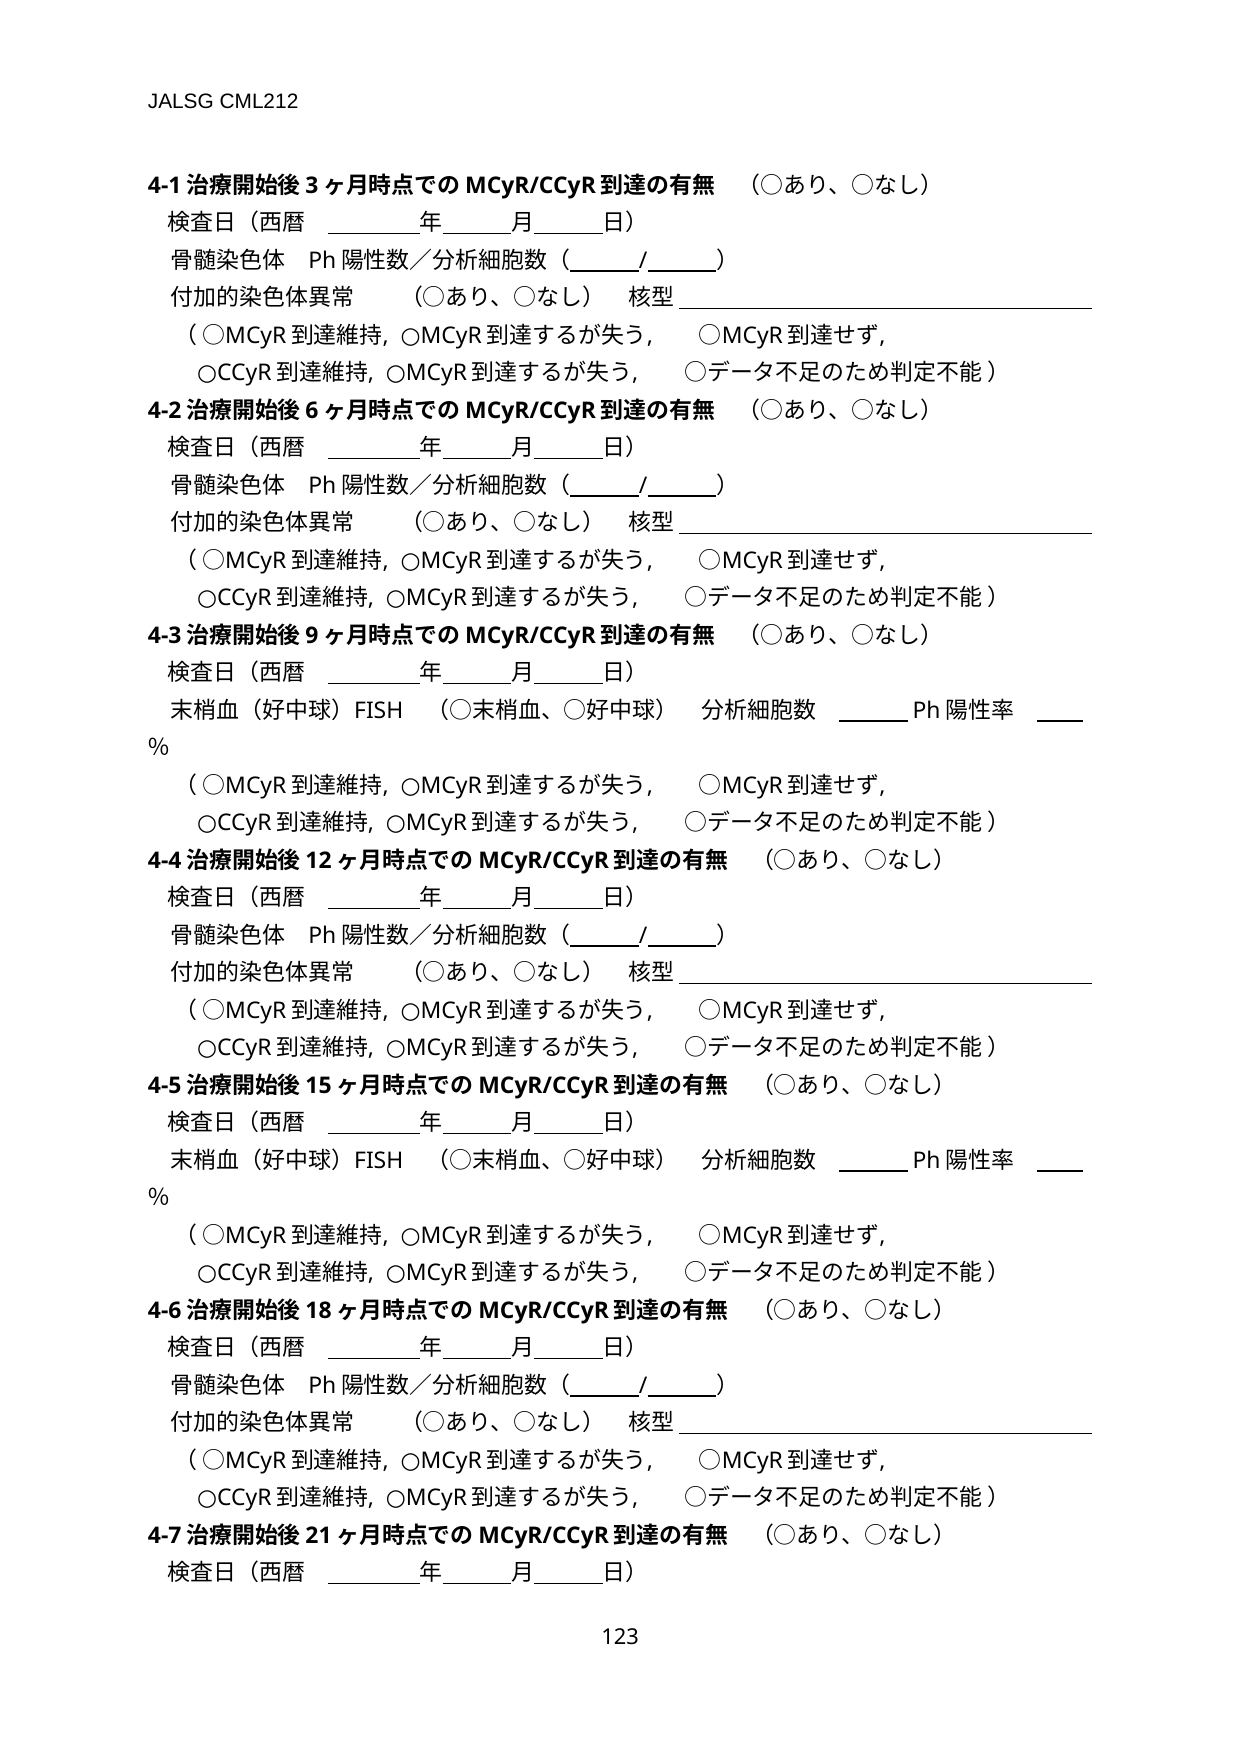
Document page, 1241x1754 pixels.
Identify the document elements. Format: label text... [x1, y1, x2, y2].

text 検査日（西暦 年 月 日） [148, 1102, 1092, 1139]
text 4-2治療開始後6ヶ月時点でのMCyR/CCyR到達の有無 （○あり、○なし） [148, 389, 1092, 427]
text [174, 1439, 1092, 1514]
text （ ○MCyR到達維持, ○MCyR到達するが失う, ○MCyR到達せず, ○CCyR到達維持, ○MCyR到達するが失う, ○データ不足のため判定不能 ） [174, 1214, 1092, 1289]
text 末梢血（好中球）FISH （○末梢血、○好中球） 分析細胞数 Ph陽性率 ％ [148, 1139, 1092, 1214]
text 骨髄染色体 Ph陽性数／分析細胞数（ / ） [148, 239, 1092, 277]
text （ ○MCyR到達維持, ○MCyR到達するが失う, ○MCyR到達せず, ○CCyR到達維持, ○MCyR到達するが失う, ○データ不足のため判定不能 ） [174, 539, 1092, 614]
text 4-4治療開始後12ヶ月時点でのMCyR/CCyR到達の有無 （○あり、○なし） [148, 839, 1092, 877]
text 検査日（西暦 年 月 日） [148, 652, 1092, 689]
text 4-3治療開始後9ヶ月時点でのMCyR/CCyR到達の有無 （○あり、○なし） [148, 614, 1092, 652]
text 付加的染色体異常 （○あり、○なし） 核型 [148, 502, 1092, 539]
text 骨髄染色体 Ph陽性数／分析細胞数（ / ） [148, 1364, 1092, 1402]
text 検査日（西暦 年 月 日） [148, 1552, 1092, 1589]
text 4-6治療開始後18ヶ月時点でのMCyR/CCyR到達の有無 （○あり、○なし） [148, 1289, 1092, 1327]
text 付加的染色体異常 （○あり、○なし） 核型 [148, 1402, 1092, 1439]
text 4-5治療開始後15ヶ月時点でのMCyR/CCyR到達の有無 （○あり、○なし） [148, 1064, 1092, 1102]
text 検査日（西暦 年 月 日） [148, 877, 1092, 914]
text 検査日（西暦 年 月 日） [148, 202, 1092, 239]
text 付加的染色体異常 （○あり、○なし） 核型 [148, 277, 1092, 314]
text 4-7治療開始後21ヶ月時点でのMCyR/CCyR到達の有無 （○あり、○なし） [148, 1514, 1092, 1552]
text 付加的染色体異常 （○あり、○なし） 核型 [148, 952, 1092, 989]
text （ ○MCyR到達維持, ○MCyR到達するが失う, ○MCyR到達せず, ○CCyR到達維持, ○MCyR到達するが失う, ○データ不足のため判定不能 ） [174, 314, 1092, 389]
text 4-1治療開始後3ヶ月時点でのMCyR/CCyR到達の有無 （○あり、○なし） [148, 164, 1092, 202]
text 骨髄染色体 Ph陽性数／分析細胞数（ / ） [148, 914, 1092, 952]
text 骨髄染色体 Ph陽性数／分析細胞数（ / ） [148, 464, 1092, 502]
text 検査日（西暦 年 月 日） [148, 427, 1092, 464]
text （ ○MCyR到達維持, ○MCyR到達するが失う, ○MCyR到達せず, ○CCyR到達維持, ○MCyR到達するが失う, ○データ不足のため判定不能 ） [174, 764, 1092, 839]
text 末梢血（好中球）FISH （○末梢血、○好中球） 分析細胞数 Ph陽性率 ％ [148, 689, 1092, 764]
text （ ○MCyR到達維持, ○MCyR到達するが失う, ○MCyR到達せず, ○CCyR到達維持, ○MCyR到達するが失う, ○データ不足のため判定不能 ） [174, 989, 1092, 1064]
text 検査日（西暦 年 月 日） [148, 1327, 1092, 1364]
